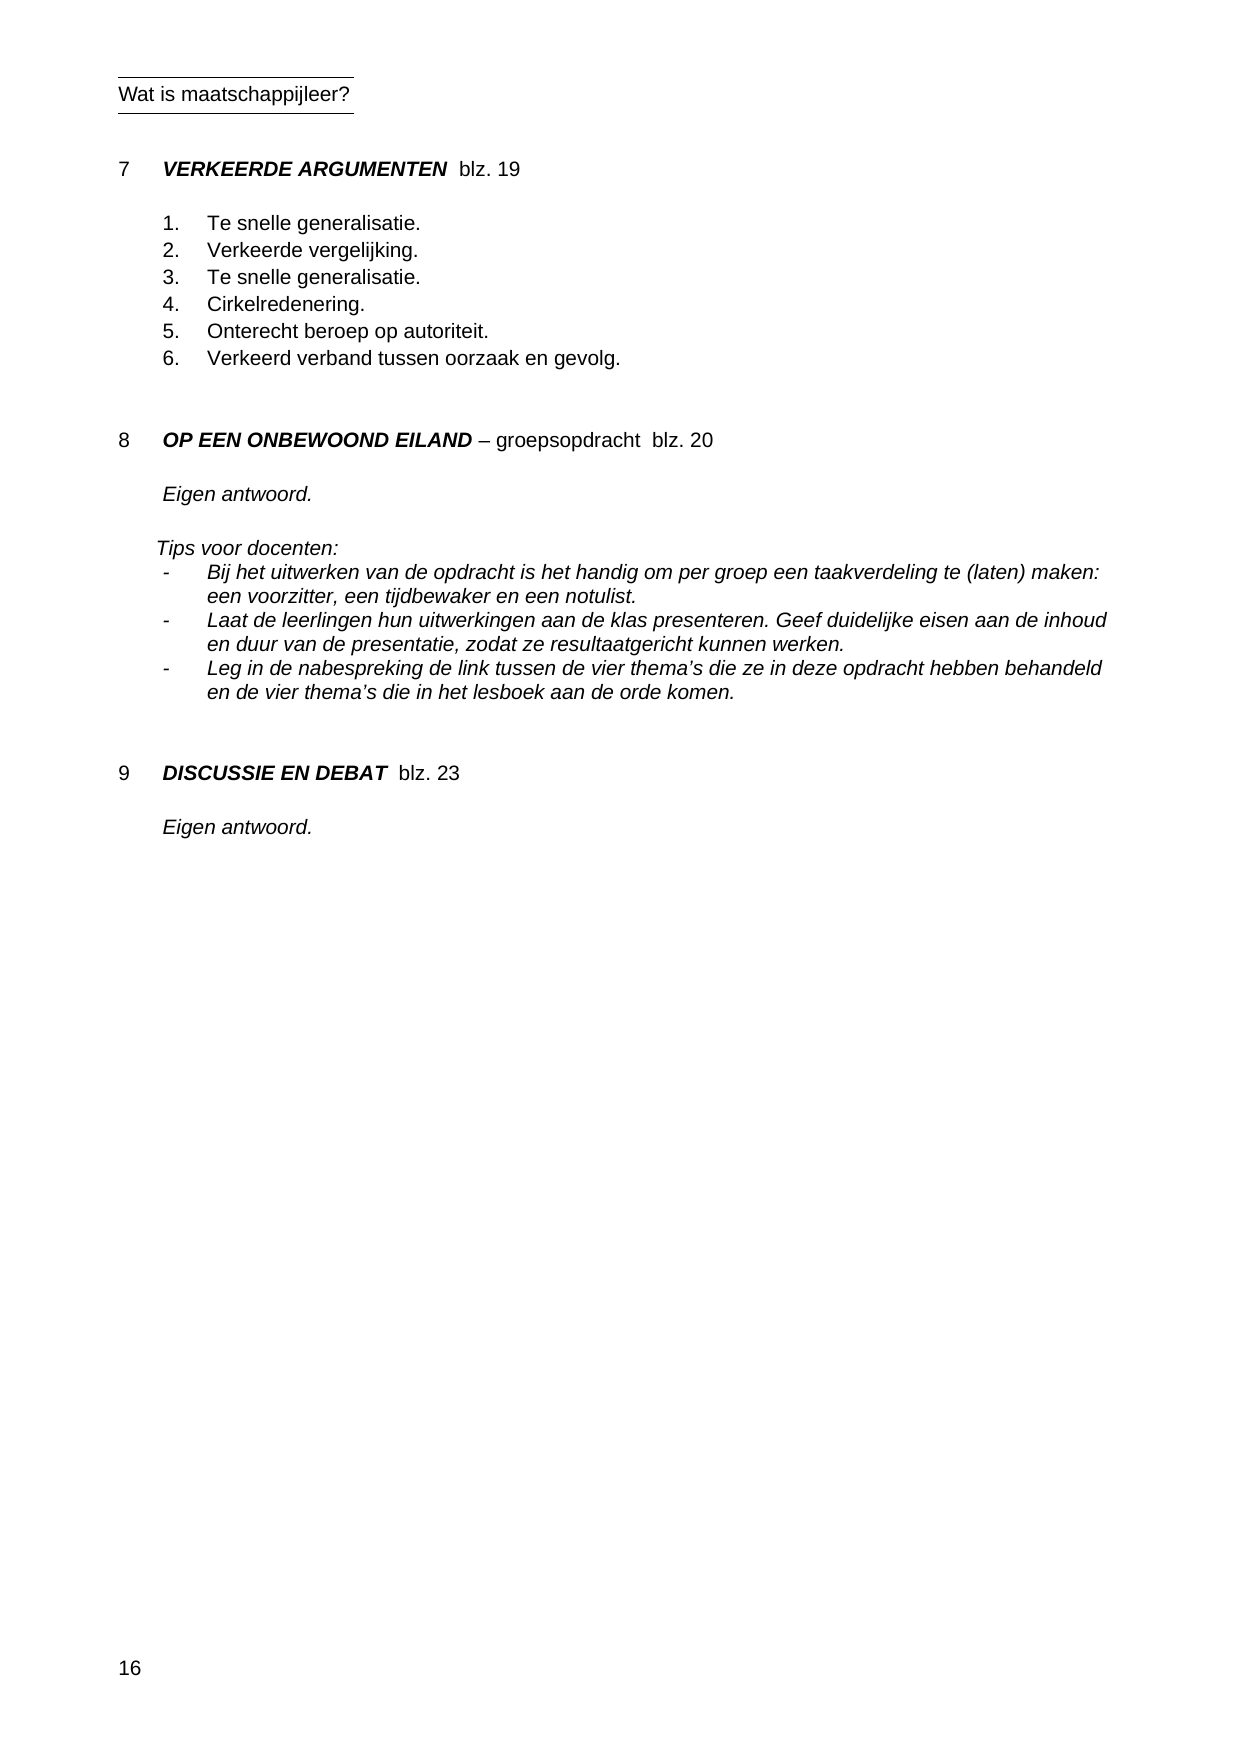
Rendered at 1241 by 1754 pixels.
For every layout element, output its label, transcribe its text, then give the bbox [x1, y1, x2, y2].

text 3. Te snelle generalisatie. [162, 262, 1122, 289]
text 4. Cirkelredenering. [162, 289, 1122, 316]
text 1. Te snelle generalisatie. [162, 208, 1122, 235]
list Laat de leerlingen hun uitwerkingen aan de klas presenteren. Geef duidelijke eisen aan de inhoud en duur van de presentatie, zodat ze resultaatgericht kunnen werken. [162, 608, 1122, 656]
text Eigen antwoord. [162, 478, 1122, 506]
text Tips voor docenten: [156, 533, 1122, 560]
list Leg in de nabespreking de link tussen de vier thema’s die ze in deze opdracht hebben behandeld en de vier thema’s die in het lesboek aan de orde komen. [162, 656, 1122, 703]
text 6. Verkeerd verband tussen oorzaak en gevolg. [162, 343, 1122, 370]
text Eigen antwoord. [118, 812, 1122, 839]
text 8 Op een onbewoond eiland – groepsopdracht blz. 20 [118, 424, 1122, 451]
list Bij het uitwerken van de opdracht is het handig om per groep een taakverdeling te (laten) maken: een voorzitter, een tijdbewaker en een notulist. [162, 560, 1122, 608]
text 7 VERKEERDE ARGUMENTEN blz. 19 [118, 153, 1122, 181]
text 2. Verkeerde vergelijking. [162, 235, 1122, 262]
text 9 Discussie en debat blz. 23 [118, 758, 1122, 785]
text 5. Onterecht beroep op autoriteit. [162, 316, 1122, 343]
